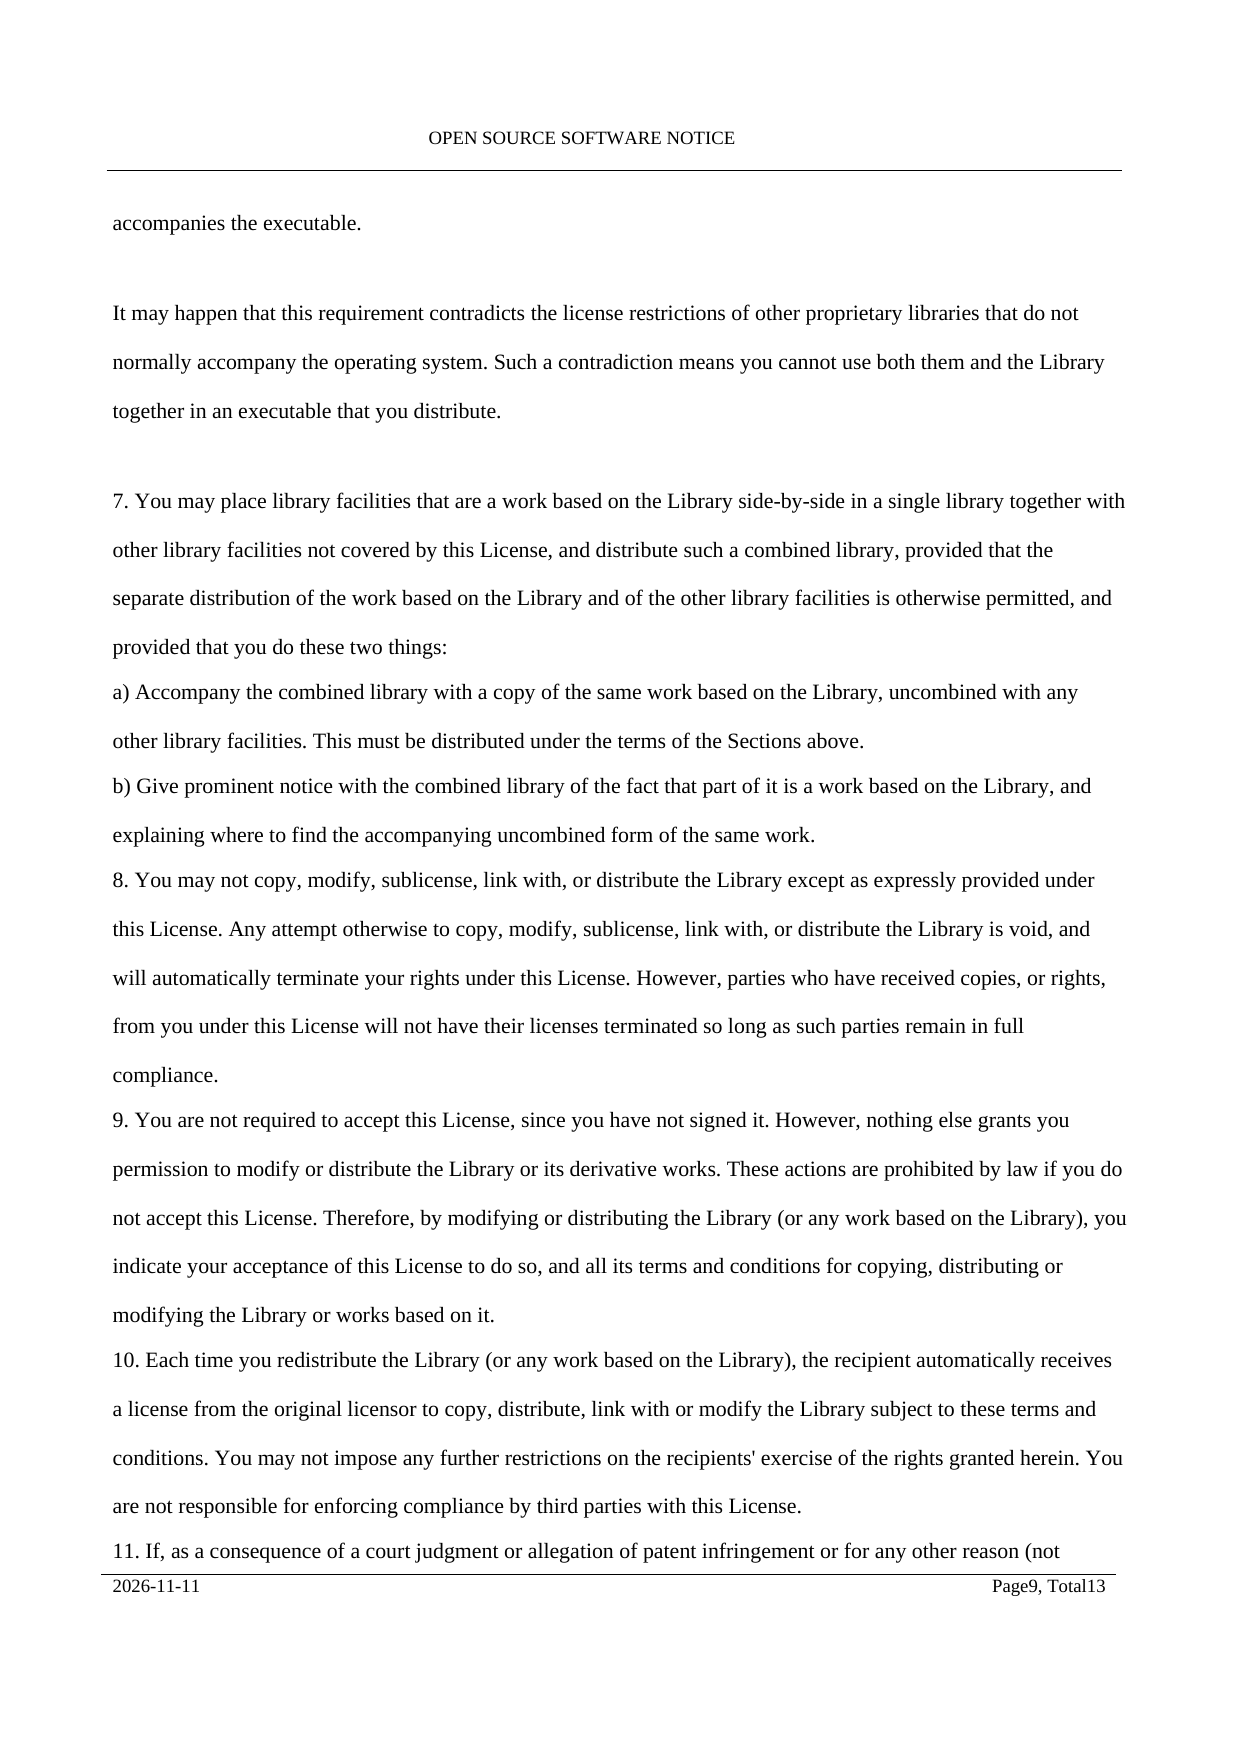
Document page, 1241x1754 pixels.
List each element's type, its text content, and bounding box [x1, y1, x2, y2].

text 8. You may not copy, modify, sublicense, link with, or distribute the Library except as expressly provided under this License. Any attempt otherwise to copy, modify, sublicense, link with, or distribute the Library is void, and will automatically terminate your rights under this License. However, parties who have received copies, or rights, from you under this License will not have their licenses terminated so long as such parties remain in full compliance. [112, 863, 1128, 1091]
text a) Accompany the combined library with a copy of the same work based on the Library, uncombined with any other library facilities. This must be distributed under the terms of the Sections above. [112, 676, 1128, 757]
text 9. You are not required to accept this License, since you have not signed it. However, nothing else grants you permission to modify or distribute the Library or its derivative works. These actions are prohibited by law if you do not accept this License. Therefore, by modifying or distributing the Library (or any work based on the Library), you indicate your acceptance of this License to do so, and all its terms and conditions for copying, distributing or modifying the Library or works based on it. [112, 1103, 1128, 1331]
text It may happen that this requirement contradicts the license restrictions of other proprietary libraries that do not normally accompany the operating system. Such a contradiction means you cannot use both them and the Library together in an executable that you distribute. [112, 297, 1128, 427]
text b) Give prominent notice with the combined library of the fact that part of it is a work based on the Library, and explaining where to find the accompanying uncombined form of the same work. [112, 769, 1128, 851]
text 10. Each time you redistribute the Library (or any work based on the Library), the recipient automatically receives a license from the original licensor to copy, distribute, link with or modify the Library subject to these terms and conditions. You may not impose any further restrictions on the recipients' exercise of the rights granted herein. You are not responsible for enforcing compliance by third parties with this License. [112, 1343, 1128, 1522]
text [112, 206, 1128, 239]
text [112, 1535, 1128, 1567]
text 7. You may place library facilities that are a work based on the Library side-by-side in a single library together with other library facilities not covered by this License, and distribute such a combined library, provided that the separate distribution of the work based on the Library and of the other library facilities is otherwise permitted, and provided that you do these two things: [112, 484, 1128, 663]
